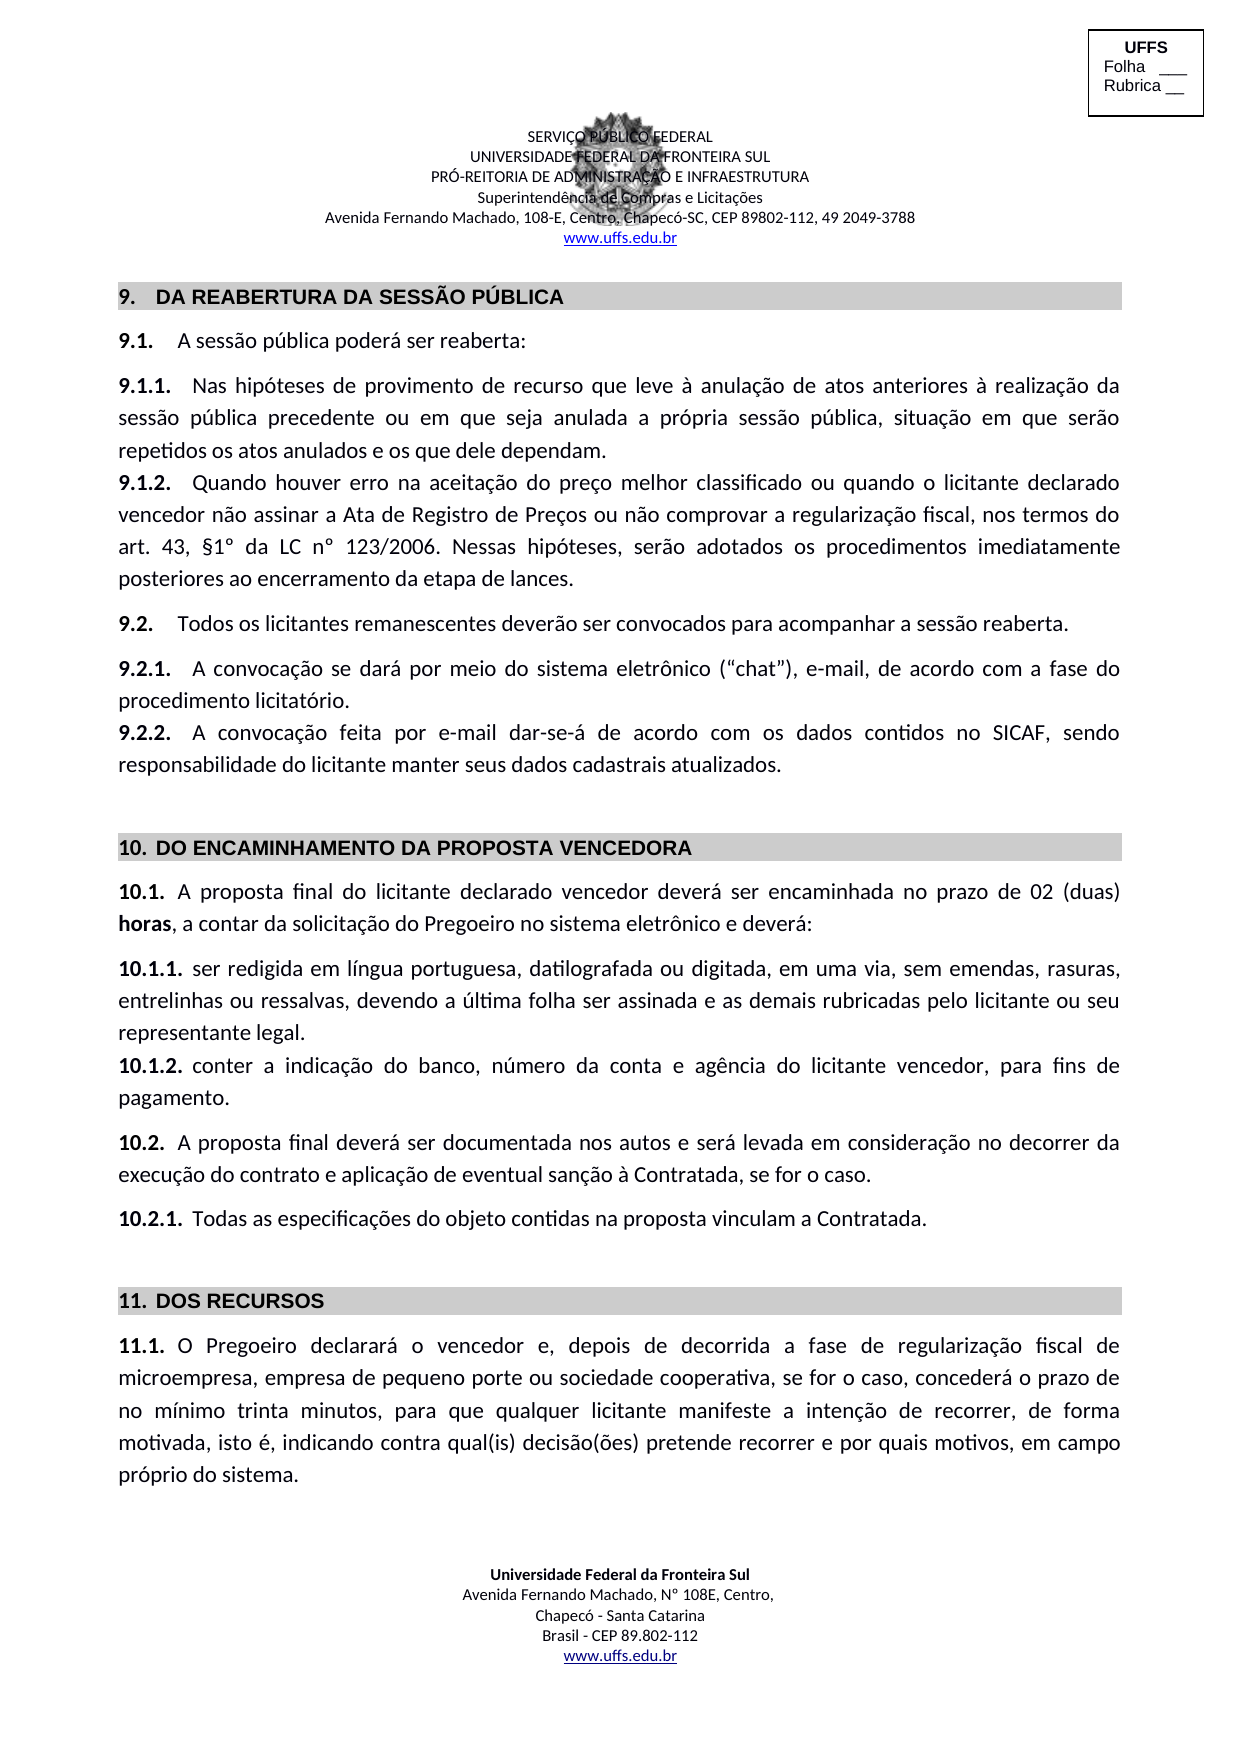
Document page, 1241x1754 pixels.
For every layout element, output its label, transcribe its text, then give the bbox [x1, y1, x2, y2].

list O Pregoeiro declarará o vencedor e, depois de decorrida a fase de regularização fiscal de microempresa, empresa de pequeno porte ou sociedade cooperativa, se for o caso, concederá o prazo de no mínimo trinta minutos, para que qualquer licitante manifeste a intenção de recorrer, de forma motivada, isto é, indicando contra qual(is) decisão(ões) pretende recorrer e por quais motivos, em campo próprio do sistema. [118, 1331, 1122, 1488]
list Nas hipóteses de provimento de recurso que leve à anulação de atos anteriores à realização da sessão pública precedente ou em que seja anulada a própria sessão pública, situação em que serão repetidos os atos anulados e os que dele dependam. [118, 371, 1122, 464]
list Quando houver erro na aceitação do preço melhor classificado ou quando o licitante declarado vencedor não assinar a Ata de Registro de Preços ou não comprovar a regularização fiscal, nos termos do art. 43, §1º da LC nº 123/2006. Nessas hipóteses, serão adotados os procedimentos imediatamente posteriores ao encerramento da etapa de lances. [118, 468, 1122, 592]
list A convocação feita por e-mail dar-se-á de acordo com os dados contidos no SICAF, sendo responsabilidade do licitante manter seus dados cadastrais atualizados. [118, 718, 1122, 778]
list DO ENCAMINHAMENTO DA PROPOSTA VENCEDORA [118, 833, 1122, 861]
list Todos os licitantes remanescentes deverão ser convocados para acompanhar a sessão reaberta. [118, 609, 1122, 637]
list A sessão pública poderá ser reaberta: [118, 327, 1122, 355]
list ser redigida em língua portuguesa, datilografada ou digitada, em uma via, sem emendas, rasuras, entrelinhas ou ressalvas, devendo a última folha ser assinada e as demais rubricadas pelo licitante ou seu representante legal. [118, 954, 1122, 1047]
list A proposta final do licitante declarado vencedor deverá ser encaminhada no prazo de 02 (duas) horas, a contar da solicitação do Pregoeiro no sistema eletrônico e deverá: [118, 877, 1122, 937]
list A convocação se dará por meio do sistema eletrônico (“chat”), e-mail, de acordo com a fase do procedimento licitatório. [118, 654, 1122, 714]
list conter a indicação do banco, número da conta e agência do licitante vencedor, para fins de pagamento. [118, 1051, 1122, 1111]
picture [567, 112, 673, 226]
list DA REABERTURA DA SESSÃO PÚBLICA [118, 282, 1122, 310]
list DOS RECURSOS [118, 1287, 1122, 1315]
list Todas as especificações do objeto contidas na proposta vinculam a Contratada. [118, 1204, 1122, 1232]
list A proposta final deverá ser documentada nos autos e será levada em consideração no decorrer da execução do contrato e aplicação de eventual sanção à Contratada, se for o caso. [118, 1128, 1122, 1188]
